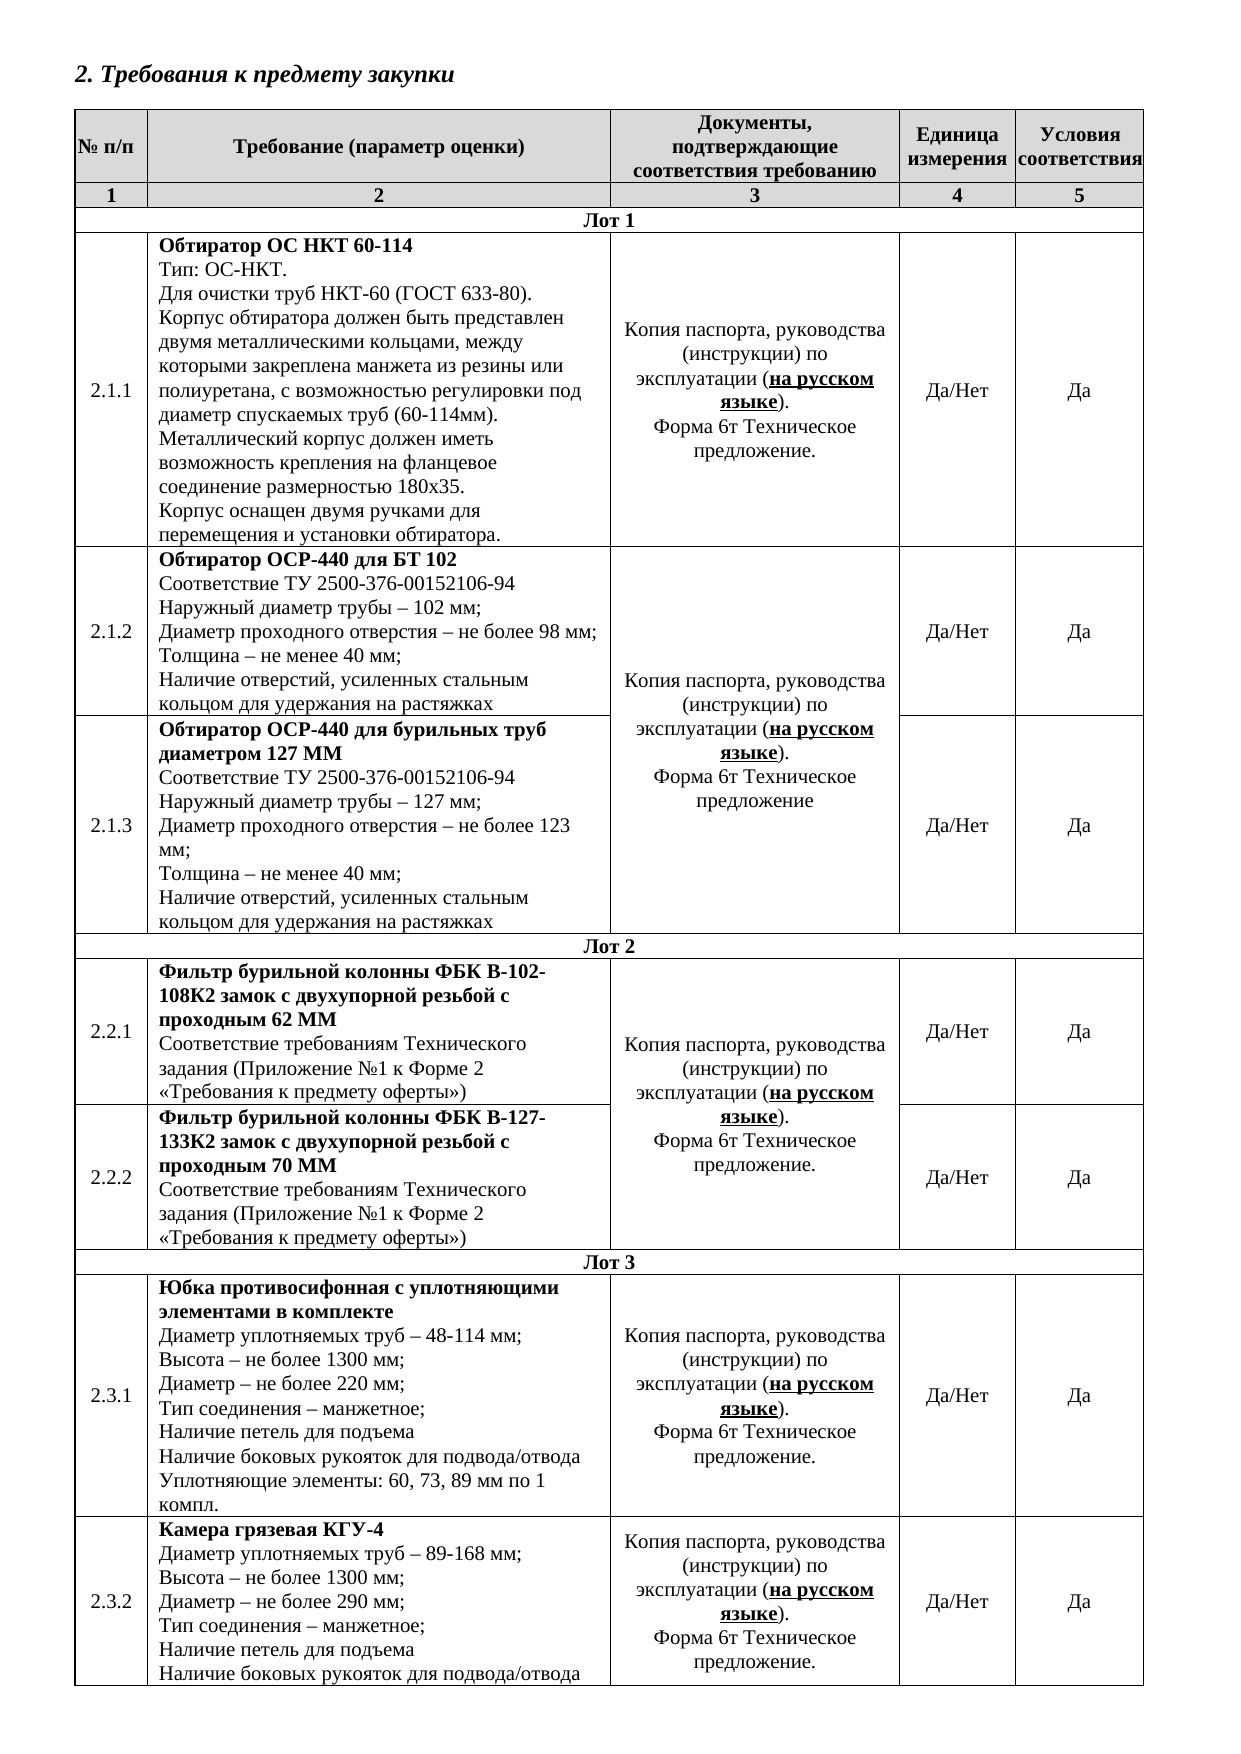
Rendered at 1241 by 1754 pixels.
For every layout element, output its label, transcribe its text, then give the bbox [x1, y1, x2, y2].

table_cell Да [1016, 716, 1143, 933]
table_header Единица измерения [900, 110, 1015, 182]
table_cell 5 [1016, 183, 1143, 207]
table_cell Да [1016, 959, 1143, 1103]
table_cell Фильтр бурильной колонны ФБК В-102-108К2 замок с двухупорной резьбой с проходным 62 ММ Соответствие требованиям Технического задания (Приложение №1 к Форме 2 «Требования к предмету оферты») [148, 959, 610, 1103]
table_header № п/п [76, 110, 147, 182]
table_cell Да [1016, 233, 1143, 546]
table_cell Обтиратор ОСР-440 для БТ 102 Соответствие ТУ 2500-376-00152106-94 Наружный диаметр трубы – 102 мм; Диаметр проходного отверстия – не более 98 мм; Толщина – не менее 40 мм; Наличие отверстий, усиленных стальным кольцом для удержания на растяжках [148, 547, 610, 715]
table_cell Обтиратор ОСР-440 для бурильных труб диаметром 127 ММ Соответствие ТУ 2500-376-00152106-94 Наружный диаметр трубы – 127 мм; Диаметр проходного отверстия – не более 123 мм; Толщина – не менее 40 мм; Наличие отверстий, усиленных стальным кольцом для удержания на растяжках [148, 716, 610, 933]
table_cell Копия паспорта, руководства (инструкции) по эксплуатации (на русском языке). Форма 6т Техническое предложение [611, 547, 899, 933]
table_cell Копия паспорта, руководства (инструкции) по эксплуатации (на русском языке). Форма 6т Техническое предложение. [611, 233, 899, 546]
table_header Условия соответствия [1016, 110, 1143, 182]
table_cell Да/Нет [900, 1105, 1015, 1249]
table_cell Да/Нет [900, 1275, 1015, 1516]
table_cell Да/Нет [900, 959, 1015, 1103]
table_cell Да/Нет [900, 233, 1015, 546]
table_cell 1 [76, 183, 147, 207]
table_cell Лот 1 [76, 208, 1143, 232]
table_cell Копия паспорта, руководства (инструкции) по эксплуатации (на русском языке). Форма 6т Техническое предложение. [611, 1275, 899, 1516]
table_cell 2.2.1 [76, 959, 147, 1103]
table_cell Да [1016, 1105, 1143, 1249]
table_header Требование (параметр оценки) [148, 110, 610, 182]
table_header Документы, подтверждающие соответствия требованию [611, 110, 899, 182]
table_cell Да [1016, 1517, 1143, 1685]
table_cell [611, 1517, 899, 1685]
table_cell Да/Нет [900, 547, 1015, 715]
text 2. Требования к предмету закупки [75, 59, 1165, 88]
table_cell 2.1.3 [76, 716, 147, 933]
table_cell Да/Нет [900, 716, 1015, 933]
table_cell Копия паспорта, руководства (инструкции) по эксплуатации (на русском языке). Форма 6т Техническое предложение. [611, 959, 899, 1249]
table_cell Обтиратор ОС НКТ 60-114 Тип: ОС-НКТ. Для очистки труб НКТ-60 (ГОСТ 633-80). Корпус обтиратора должен быть представлен двумя металлическими кольцами, между которыми закреплена манжета из резины или полиуретана, с возможностью регулировки под диаметр спускаемых труб (60-114мм). Металлический корпус должен иметь возможность крепления на фланцевое соединение размерностью 180х35. Корпус оснащен двумя ручками для перемещения и установки обтиратора. [148, 233, 610, 546]
table_cell Да/Нет [900, 1517, 1015, 1685]
table_cell 2.1.1 [76, 233, 147, 546]
table_cell 2.3.1 [76, 1275, 147, 1516]
table_cell 2.2.2 [76, 1105, 147, 1249]
table_cell 3 [611, 183, 899, 207]
table_cell Лот 3 [76, 1250, 1143, 1274]
table_cell Да [1016, 1275, 1143, 1516]
table_cell Фильтр бурильной колонны ФБК В-127-133К2 замок с двухупорной резьбой с проходным 70 ММ Соответствие требованиям Технического задания (Приложение №1 к Форме 2 «Требования к предмету оферты») [148, 1105, 610, 1249]
table_cell 4 [900, 183, 1015, 207]
table_cell Лот 2 [76, 934, 1143, 958]
table_cell Юбка противосифонная с уплотняющими элементами в комплекте Диаметр уплотняемых труб – 48-114 мм; Высота – не более 1300 мм; Диаметр – не более 220 мм; Тип соединения – манжетное; Наличие петель для подъема Наличие боковых рукояток для подвода/отвода Уплотняющие элементы: 60, 73, 89 мм по 1 компл. [148, 1275, 610, 1516]
table_cell 2 [148, 183, 610, 207]
table_cell 2.3.2 [76, 1517, 147, 1685]
table_cell Да [1016, 547, 1143, 715]
table_cell Камера грязевая КГУ-4 Диаметр уплотняемых труб – 89-168 мм; Высота – не более 1300 мм; Диаметр – не более 290 мм; Тип соединения – манжетное; Наличие петель для подъема Наличие боковых рукояток для подвода/отвода [148, 1517, 610, 1685]
table_cell 2.1.2 [76, 547, 147, 715]
